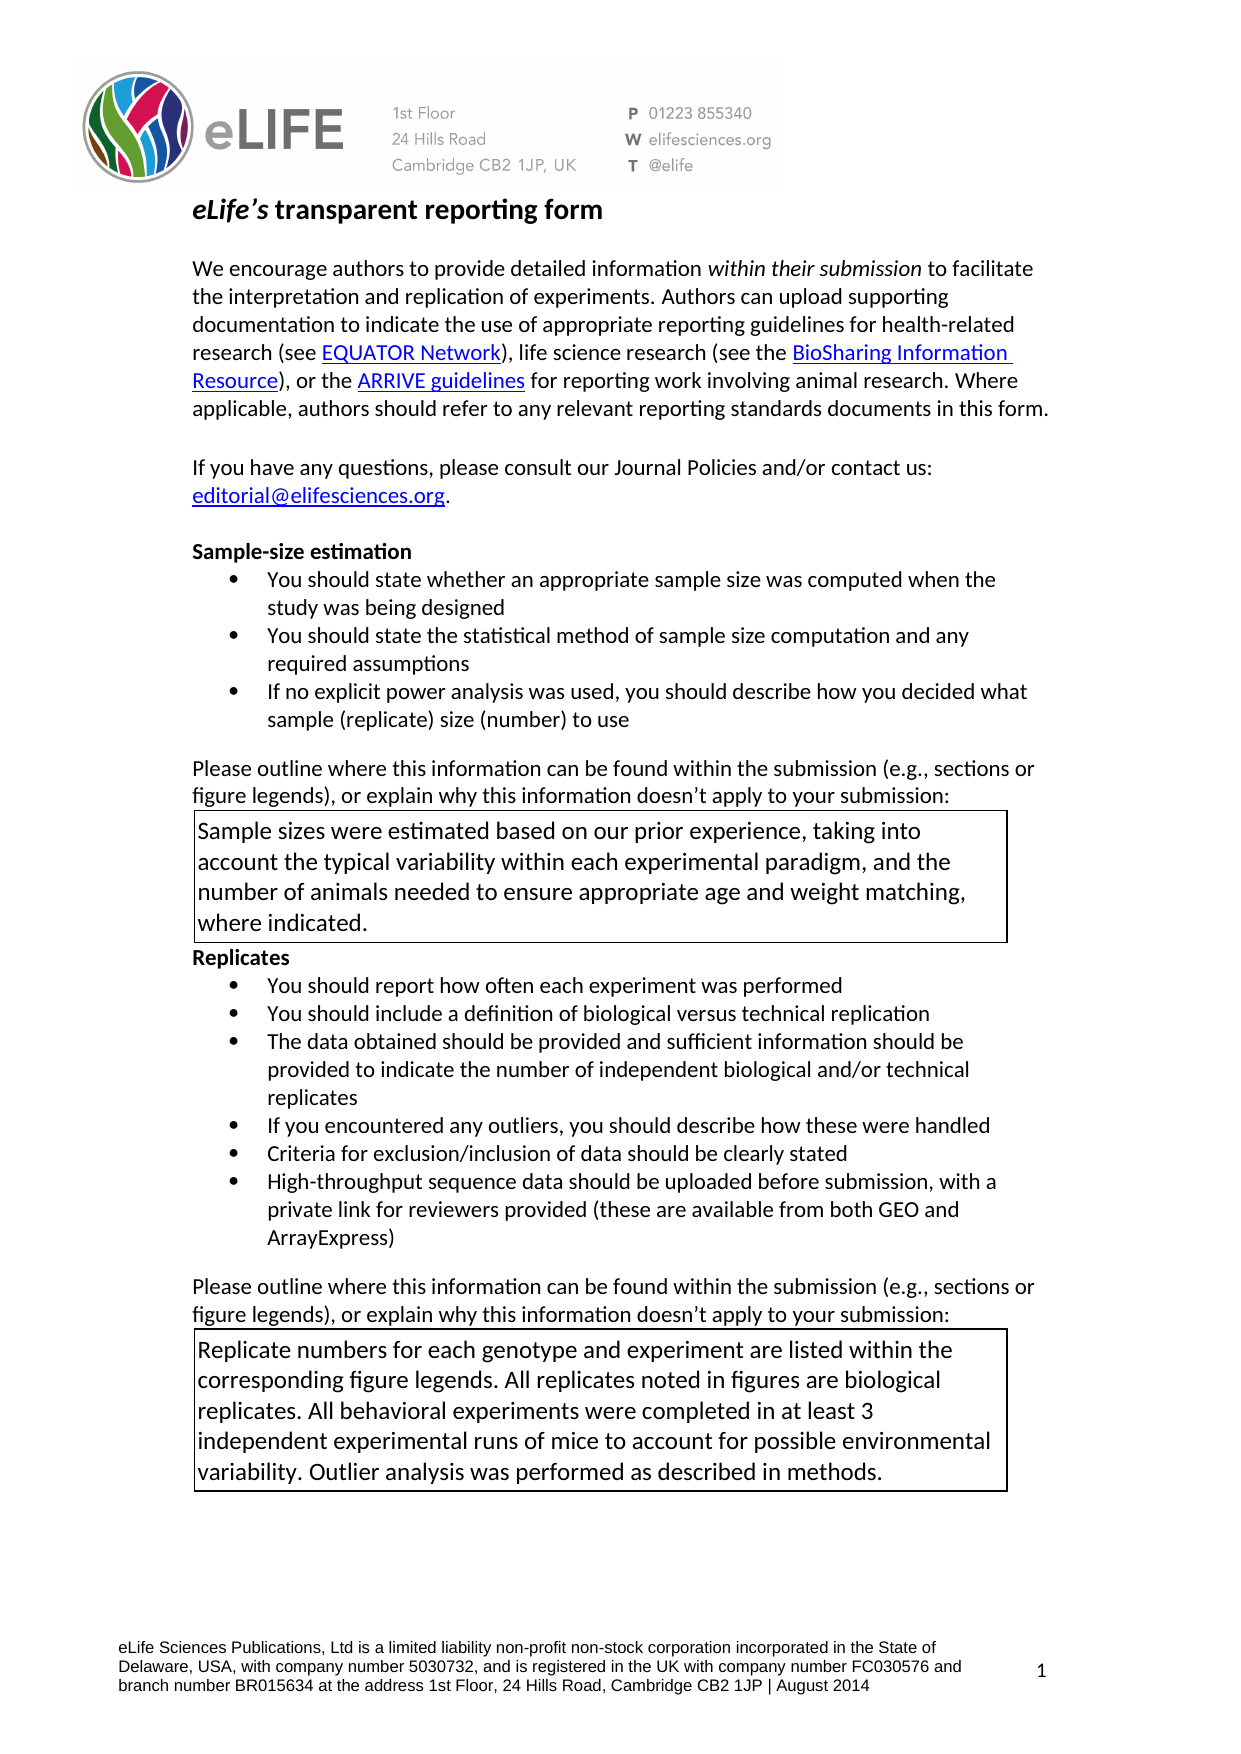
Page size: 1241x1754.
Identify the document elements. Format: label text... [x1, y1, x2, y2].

list You should state whether an appropriate sample size was computed when the study was being designed [229, 565, 1053, 621]
list You should state the statistical method of sample size computation and any required assumptions [229, 621, 1053, 677]
text We encourage authors to provide detailed information within their submission to facilitate the interpretation and replication of experiments. Authors can upload supporting documentation to indicate the use of appropriate reporting guidelines for health-related research (see EQUATOR Network), life science research (see the BioSharing Information Resource), or the ARRIVE guidelines for reporting work involving animal research. Where applicable, authors should refer to any relevant reporting standards documents in this form. [192, 254, 1053, 423]
list High-throughput sequence data should be uploaded before submission, with a private link for reviewers provided (these are available from both GEO and ArrayExpress) [229, 1167, 1053, 1252]
text Replicates [192, 838, 1053, 971]
list If no explicit power analysis was used, you should describe how you decided what sample (replicate) size (number) to use [229, 677, 1053, 733]
list You should include a definition of biological versus technical replication [229, 999, 1053, 1027]
text Sample sizes were estimated based on our prior experience, taking into account the typical variability within each experimental paradigm, and the number of animals needed to ensure appropriate age and weight matching, where indicated. [195, 813, 1006, 940]
list You should report how often each experiment was performed [229, 971, 1053, 999]
text Replicate numbers for each genotype and experiment are listed within the corresponding figure legends. All replicates noted in figures are biological replicates. All behavioral experiments were completed in at least 3 independent experimental runs of mice to account for possible environmental variability. Outlier analysis was performed as described in methods. [195, 1332, 1006, 1488]
list The data obtained should be provided and sufficient information should be provided to indicate the number of independent biological and/or technical replicates [229, 1027, 1053, 1111]
text Sample-size estimation [192, 537, 1053, 565]
text eLife’s transparent reporting form [192, 191, 1053, 226]
list If you encountered any outliers, you should describe how these were handled [229, 1111, 1053, 1139]
picture [73, 59, 784, 191]
text If you have any questions, please consult our Journal Policies and/or contact us: editorial@elifesciences.org. [192, 453, 1053, 509]
list Criteria for exclusion/inclusion of data should be clearly stated [229, 1139, 1053, 1167]
